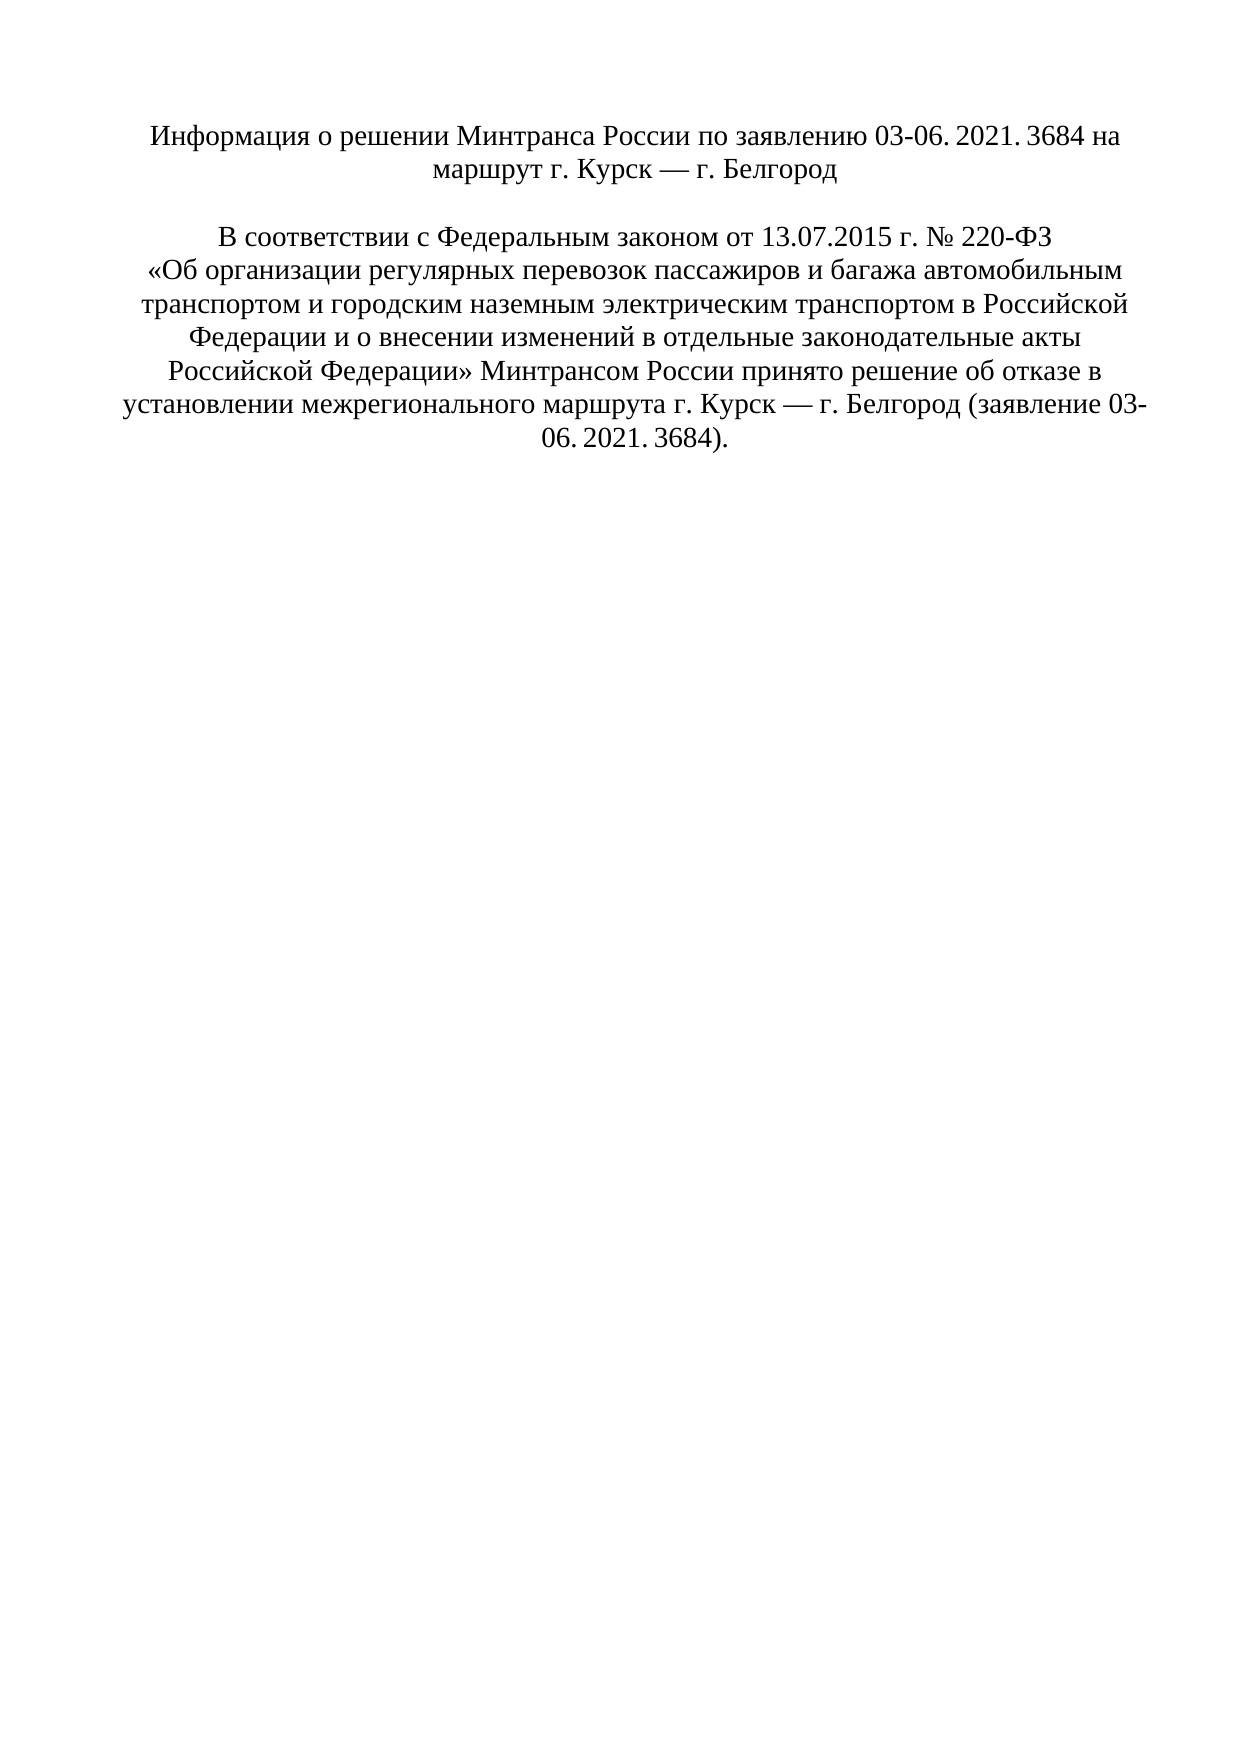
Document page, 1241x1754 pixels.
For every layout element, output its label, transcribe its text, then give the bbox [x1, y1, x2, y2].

text Информация о решении Минтранса России по заявлению 03-06. 2021. 3684 на маршрут г. Курск — г. Белгород [118, 118, 1152, 185]
text В соответствии с Федеральным законом от 13.07.2015 г. № 220-ФЗ «Об организации регулярных перевозок пассажиров и багажа автомобильным транспортом и городским наземным электрическим транспортом в Российской Федерации и о внесении изменений в отдельные законодательные акты Российской Федерации» Минтрансом России принято решение об отказе в установлении межрегионального маршрута г. Курск — г. Белгород (заявление 03-06. 2021. 3684). [118, 219, 1152, 453]
